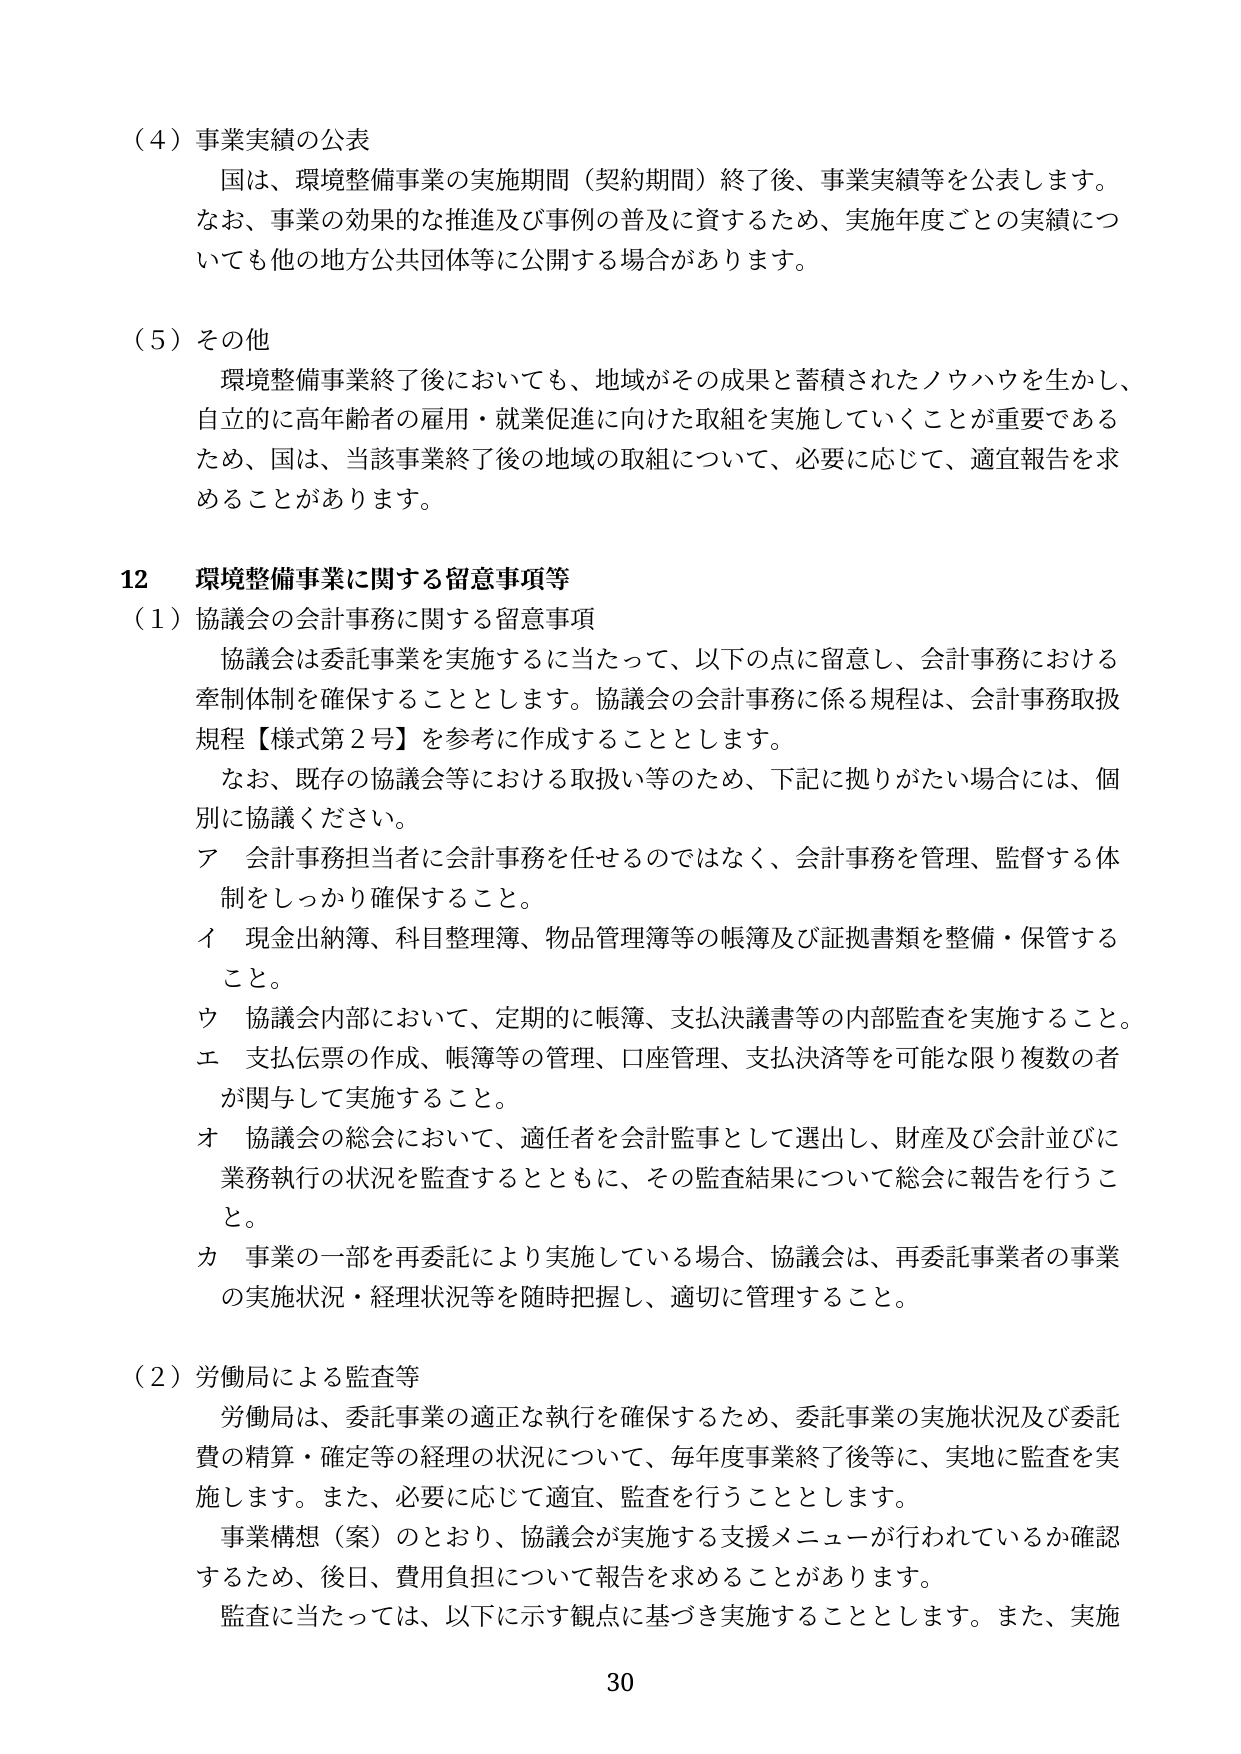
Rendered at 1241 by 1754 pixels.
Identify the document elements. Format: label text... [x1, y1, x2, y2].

text 労働局は、委託事業の適正な執行を確保するため、委託事業の実施状況及び委託費の精算・確定等の経理の状況について、毎年度事業終了後等に、実地に監査を実施します。また、必要に応じて適宜、監査を行うこととします。 [170, 1396, 1120, 1515]
text ウ 協議会内部において、定期的に帳簿、支払決議書等の内部監査を実施すること。 [170, 997, 1120, 1037]
text イ 現金出納簿、科目整理簿、物品管理簿等の帳簿及び証拠書類を整備・保管すること。 [170, 917, 1120, 997]
text 環境整備事業終了後においても、地域がその成果と蓄積されたノウハウを生かし、自立的に高年齢者の雇用・就業促進に向けた取組を実施していくことが重要であるため、国は、当該事業終了後の地域の取組について、必要に応じて、適宜報告を求めることがあります。 [170, 358, 1120, 518]
subtitle （１）協議会の会計事務に関する留意事項 [120, 598, 1120, 638]
text なお、既存の協議会等における取扱い等のため、下記に拠りがたい場合には、個別に協議ください。 [170, 757, 1120, 837]
subtitle （２）労働局による監査等 [120, 1356, 1120, 1396]
text ア 会計事務担当者に会計事務を任せるのではなく、会計事務を管理、監督する体制をしっかり確保すること。 [170, 837, 1120, 917]
text 事業構想（案）のとおり、協議会が実施する支援メニューが行われているか確認するため、後日、費用負担について報告を求めることがあります。 [170, 1515, 1120, 1595]
text エ 支払伝票の作成、帳簿等の管理、口座管理、支払決済等を可能な限り複数の者が関与して実施すること。 [170, 1037, 1120, 1116]
text 国は、環境整備事業の実施期間（契約期間）終了後、事業実績等を公表します。なお、事業の効果的な推進及び事例の普及に資するため、実施年度ごとの実績についても他の地方公共団体等に公開する場合があります。 [170, 159, 1120, 278]
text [170, 1595, 1120, 1635]
subtitle 12 環境整備事業に関する留意事項等 [120, 558, 1120, 598]
subtitle （５）その他 [120, 318, 1120, 358]
text カ 事業の一部を再委託により実施している場合、協議会は、再委託事業者の事業の実施状況・経理状況等を随時把握し、適切に管理すること。 [170, 1236, 1120, 1316]
subtitle （４）事業実績の公表 [120, 119, 1120, 159]
text オ 協議会の総会において、適任者を会計監事として選出し、財産及び会計並びに業務執行の状況を監査するとともに、その監査結果について総会に報告を行うこと。 [170, 1116, 1120, 1236]
text 協議会は委託事業を実施するに当たって、以下の点に留意し、会計事務における牽制体制を確保することとします。協議会の会計事務に係る規程は、会計事務取扱規程【様式第２号】を参考に作成することとします。 [170, 638, 1120, 757]
